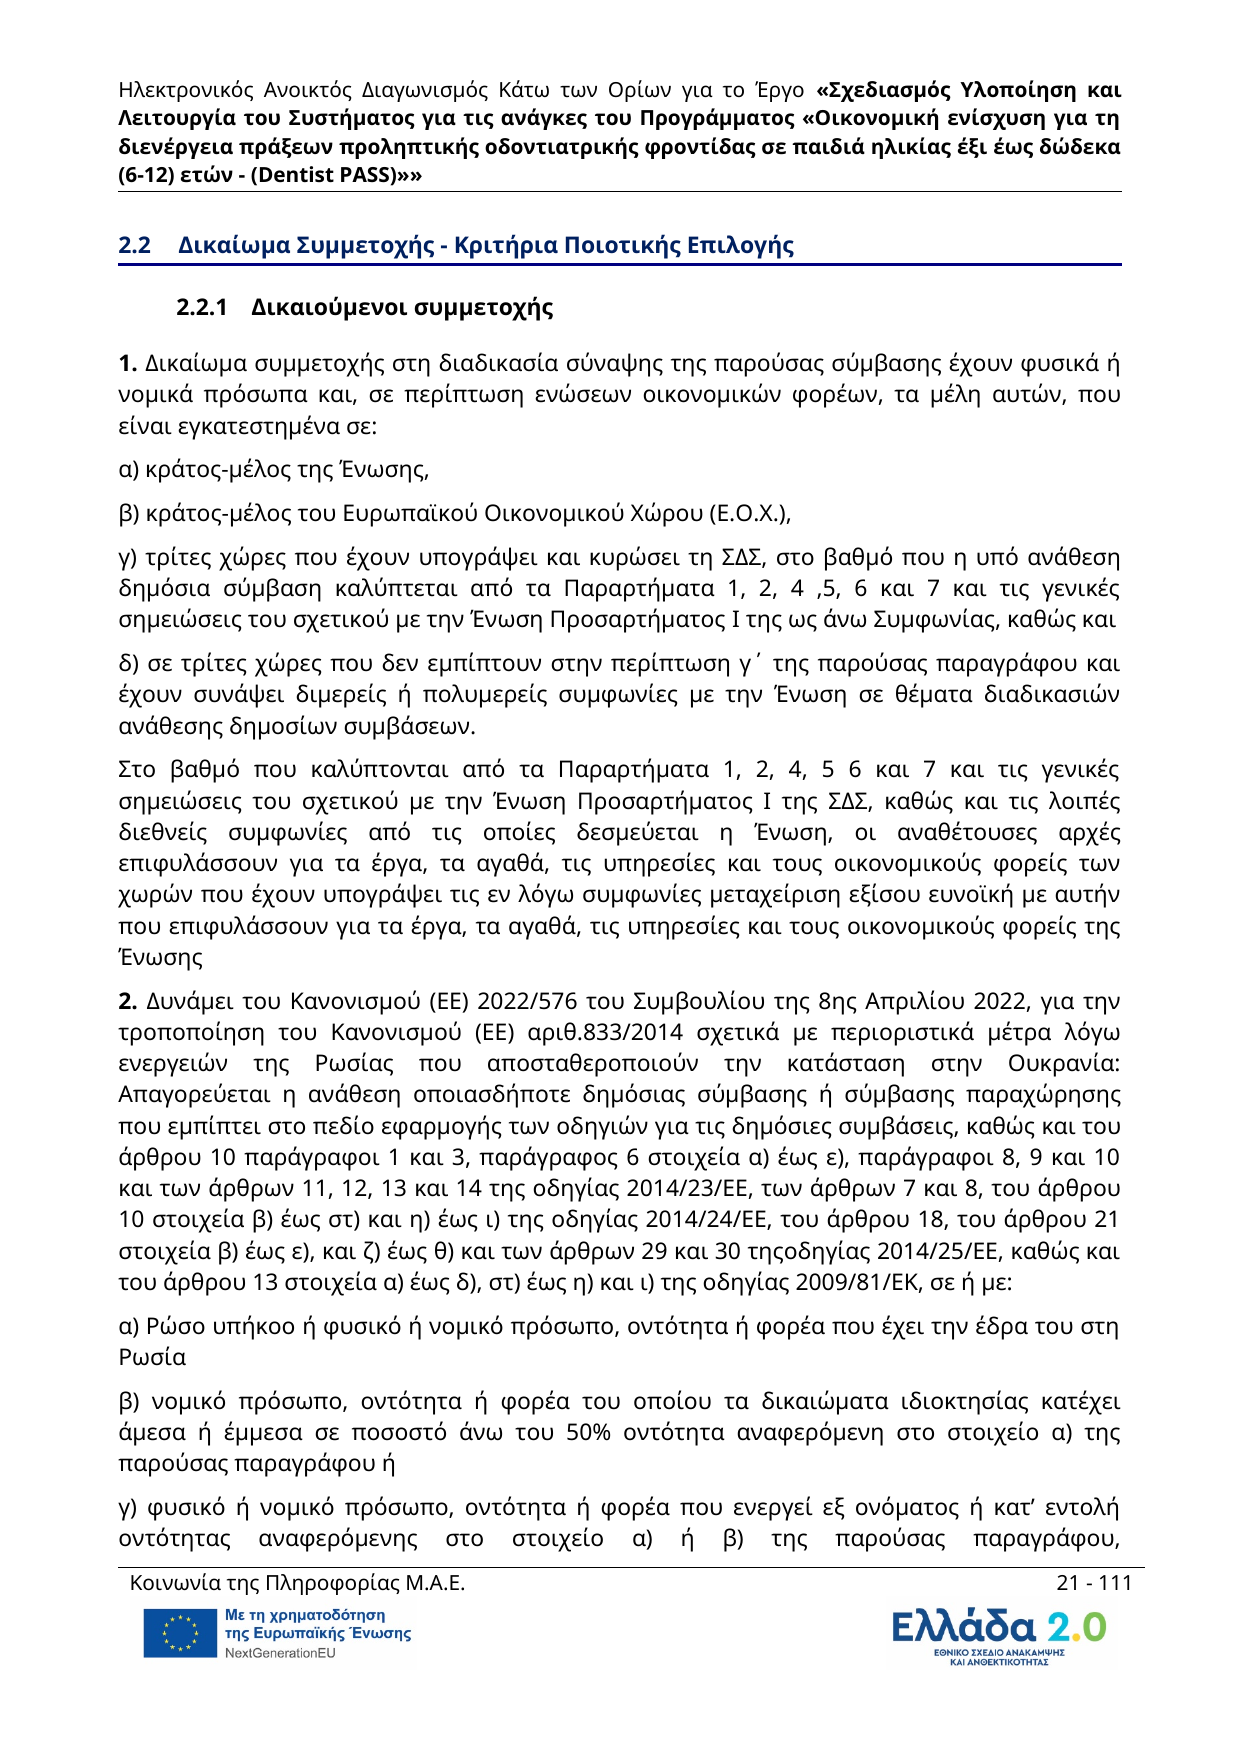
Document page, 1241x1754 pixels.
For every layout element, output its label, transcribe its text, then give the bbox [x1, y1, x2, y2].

text β) νομικό πρόσωπο, οντότητα ή φορέα του οποίου τα δικαιώματα ιδιοκτησίας κατέχει άμεσα ή έμμεσα σε ποσοστό άνω του 50% οντότητα αναφερόμενη στο στοιχείο α) της παρούσας παραγράφου ή [118, 1384, 1122, 1478]
subtitle Δικαιούμενοι συμμετοχής [176, 291, 1122, 322]
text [118, 1491, 1122, 1553]
text γ) τρίτες χώρες που έχουν υπογράψει και κυρώσει τη ΣΔΣ, στο βαθμό που η υπό ανάθεση δημόσια σύμβαση καλύπτεται από τα Παραρτήματα 1, 2, 4 ,5, 6 και 7 και τις γενικές σημειώσεις του σχετικού με την Ένωση Προσαρτήματος I της ως άνω Συμφωνίας, καθώς και [118, 541, 1122, 634]
text 1. Δικαίωμα συμμετοχής στη διαδικασία σύναψης της παρούσας σύμβασης έχουν φυσικά ή νομικά πρόσωπα και, σε περίπτωση ενώσεων οικονομικών φορέων, τα μέλη αυτών, που είναι εγκατεστημένα σε: [118, 347, 1122, 441]
text 2. Δυνάμει του Κανονισμού (ΕΕ) 2022/576 του Συμβουλίου της 8ης Απριλίου 2022, για την τροποποίηση του Κανονισμού (ΕΕ) αριθ.833/2014 σχετικά με περιοριστικά μέτρα λόγω ενεργειών της Ρωσίας που αποσταθεροποιούν την κατάσταση στην Ουκρανία: Απαγορεύεται η ανάθεση οποιασδήποτε δημόσιας σύμβασης ή σύμβασης παραχώρησης που εμπίπτει στο πεδίο εφαρμογής των οδηγιών για τις δημόσιες συμβάσεις, καθώς και του άρθρου 10 παράγραφοι 1 και 3, παράγραφος 6 στοιχεία α) έως ε), παράγραφοι 8, 9 και 10 και των άρθρων 11, 12, 13 και 14 της οδηγίας 2014/23/ΕΕ, των άρθρων 7 και 8, του άρθρου 10 στοιχεία β) έως στ) και η) έως ι) της οδηγίας 2014/24/ΕΕ, του άρθρου 18, του άρθρου 21 στοιχεία β) έως ε), και ζ) έως θ) και των άρθρων 29 και 30 τηςοδηγίας 2014/25/ΕΕ, καθώς και του άρθρου 13 στοιχεία α) έως δ), στ) έως η) και ι) της οδηγίας 2009/81/ΕΚ, σε ή με: [118, 984, 1122, 1297]
text Στο βαθμό που καλύπτονται από τα Παραρτήματα 1, 2, 4, 5 6 και 7 και τις γενικές σημειώσεις του σχετικού με την Ένωση Προσαρτήματος I της ΣΔΣ, καθώς και τις λοιπές διεθνείς συμφωνίες από τις οποίες δεσμεύεται η Ένωση, οι αναθέτουσες αρχές επιφυλάσσουν για τα έργα, τα αγαθά, τις υπηρεσίες και τους οικονομικούς φορείς των χωρών που έχουν υπογράψει τις εν λόγω συμφωνίες μεταχείριση εξίσου ευνοϊκή με αυτήν που επιφυλάσσουν για τα έργα, τα αγαθά, τις υπηρεσίες και τους οικονομικούς φορείς της Ένωσης [118, 753, 1122, 972]
text α) Ρώσο υπήκοο ή φυσικό ή νομικό πρόσωπο, οντότητα ή φορέα που έχει την έδρα του στη Ρωσία [118, 1309, 1122, 1372]
text α) κράτος-μέλος της Ένωσης, [118, 453, 1122, 484]
text β) κράτος-μέλος του Ευρωπαϊκού Οικονομικού Χώρου (Ε.Ο.Χ.), [118, 497, 1122, 528]
text δ) σε τρίτες χώρες που δεν εμπίπτουν στην περίπτωση γ΄ της παρούσας παραγράφου και έχουν συνάψει διμερείς ή πολυμερείς συμφωνίες με την Ένωση σε θέματα διαδικασιών ανάθεσης δημοσίων συμβάσεων. [118, 647, 1122, 741]
subtitle Δικαίωμα Συμμετοχής - Κριτήρια Ποιοτικής Επιλογής [118, 229, 1122, 263]
